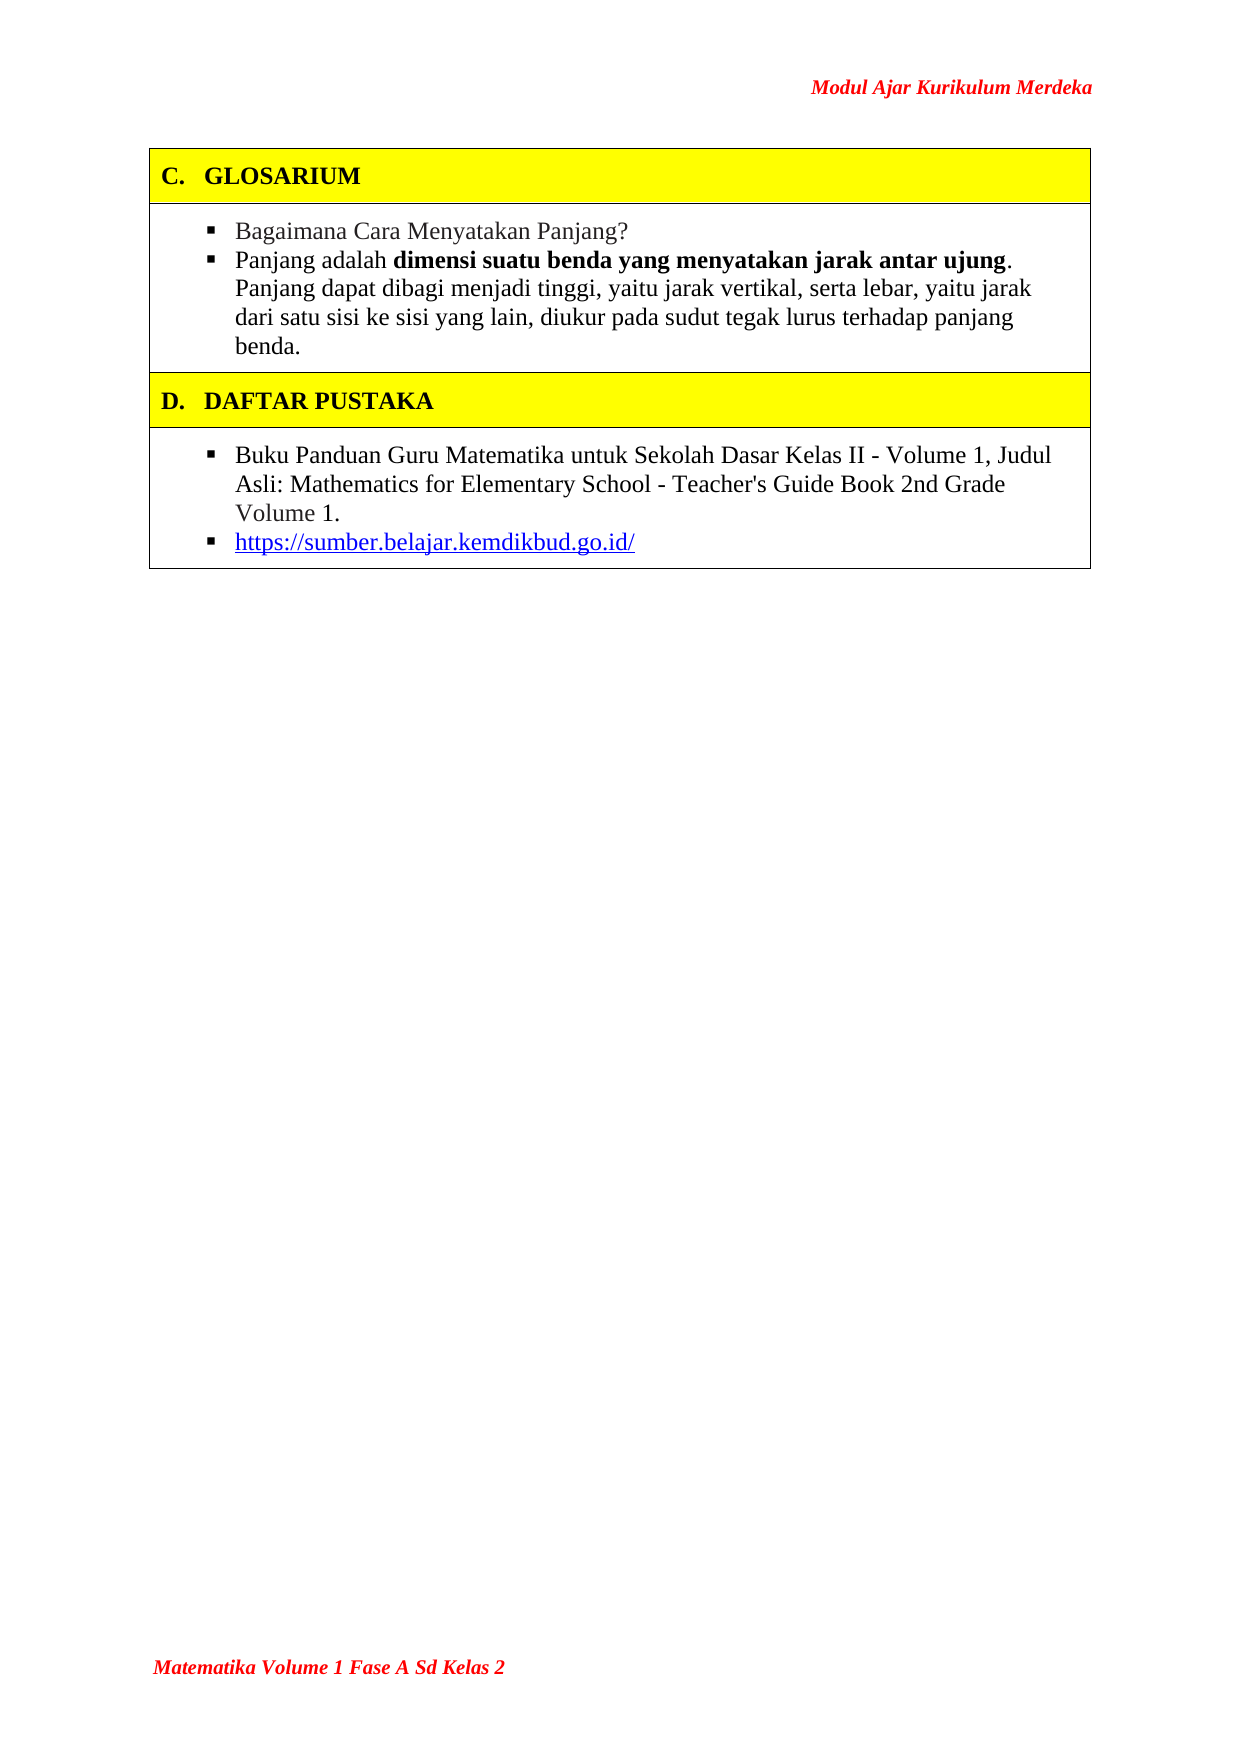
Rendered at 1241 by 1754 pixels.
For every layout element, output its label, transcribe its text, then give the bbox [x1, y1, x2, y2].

table_cell Buku Panduan Guru Matematika untuk Sekolah Dasar Kelas II - Volume 1, Judul Asli: Mathematics for Elementary School - Teacher's Guide Book 2nd Grade Volume 1. https://sumber.belajar.kemdikbud.go.id/ [150, 428, 1090, 568]
table_cell C. GLOSARIUM [150, 149, 1090, 202]
table_cell Bagaimana Cara Menyatakan Panjang? Panjang adalah dimensi suatu benda yang menyatakan jarak antar ujung. Panjang dapat dibagi menjadi tinggi, yaitu jarak vertikal, serta lebar, yaitu jarak dari satu sisi ke sisi yang lain, diukur pada sudut tegak lurus terhadap panjang benda. [150, 204, 1090, 372]
table_cell D. DAFTAR PUSTAKA [150, 373, 1090, 427]
